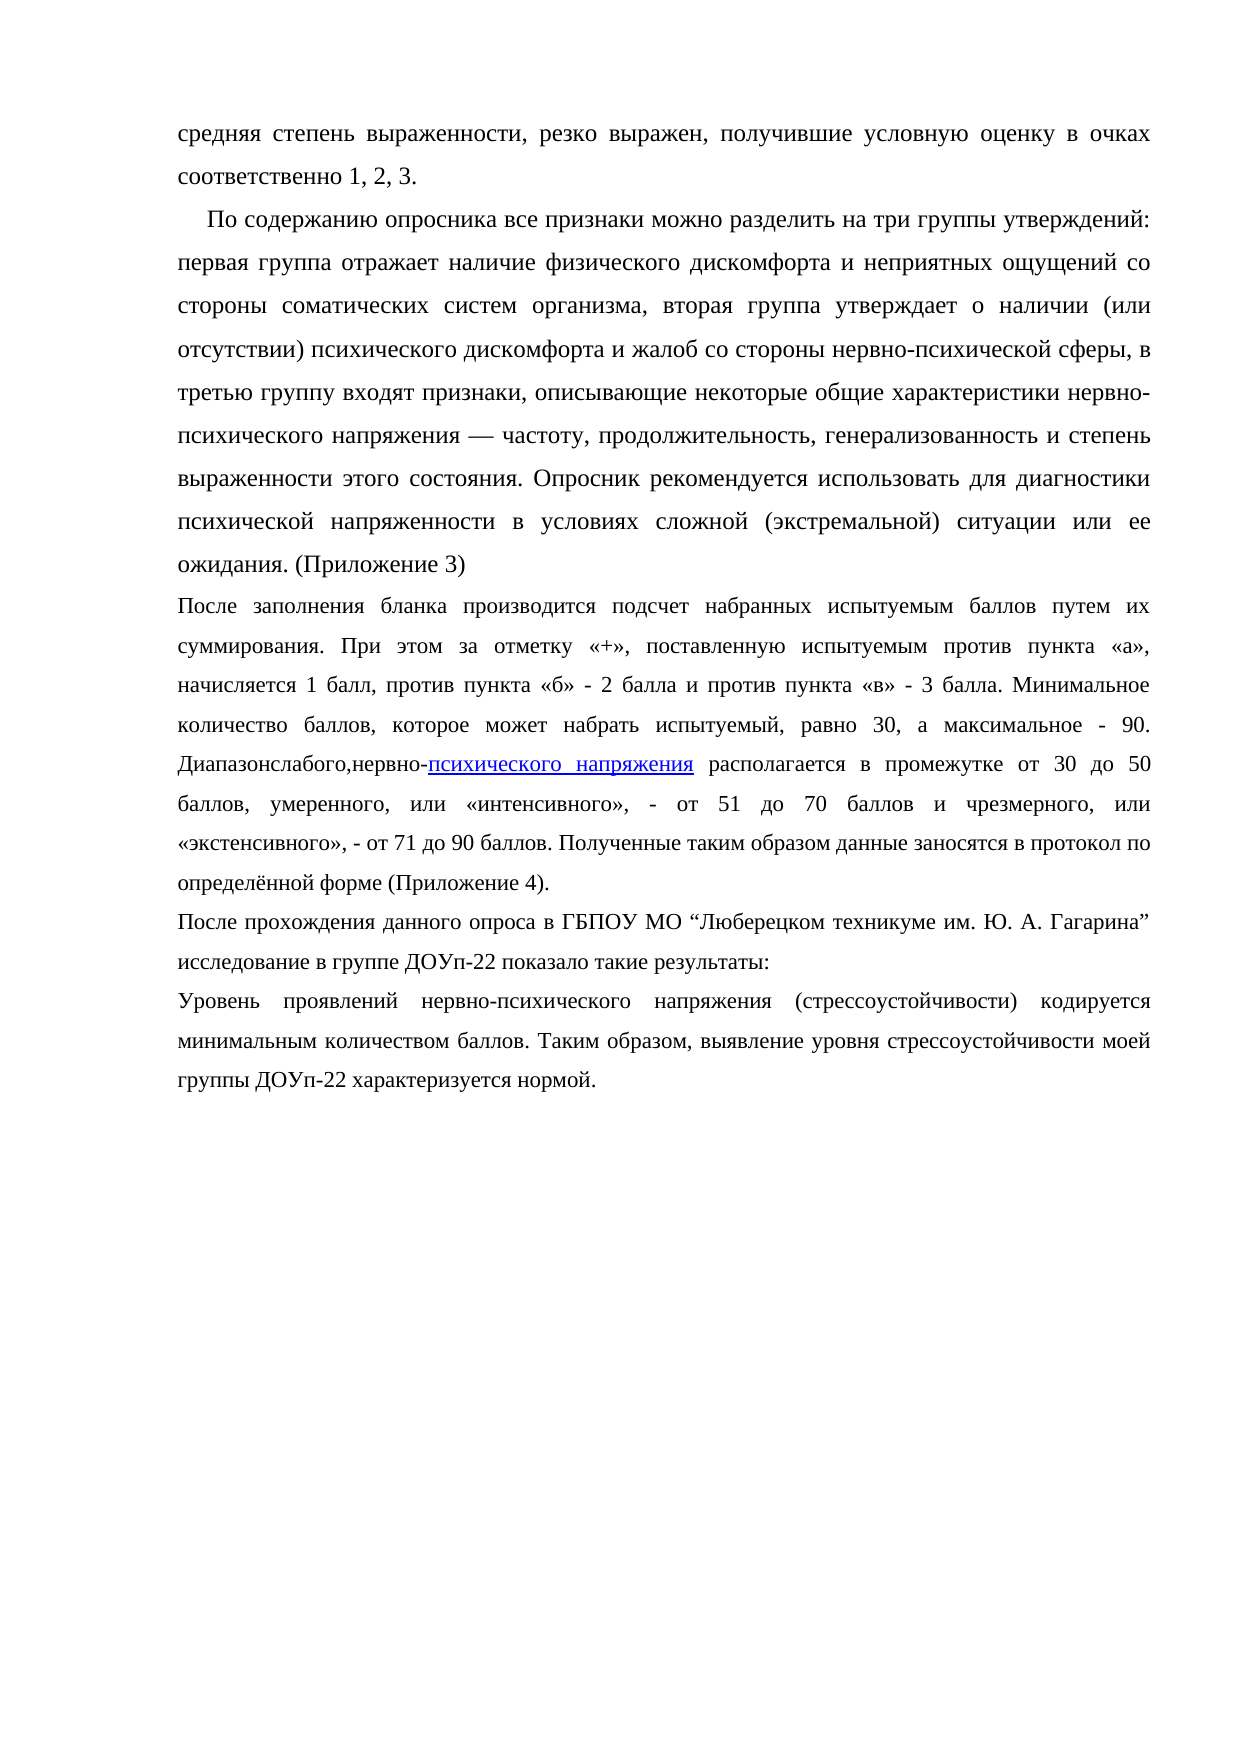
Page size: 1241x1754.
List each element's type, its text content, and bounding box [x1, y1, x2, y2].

list По содержанию опросника все признаки можно разделить на три группы утверждений: первая группа отражает наличие физического дискомфорта и неприятных ощущений со стороны соматических систем организма, вторая группа утверждает о наличии (или отсутствии) психического дискомфорта и жалоб со стороны нервно-психической сферы, в третью группу входят признаки, описывающие некоторые общие характеристики нервно-психического напряжения — частоту, продолжительность, генерализованность и степень выраженности этого состояния. Опросник рекомендуется использовать для диагностики психической напряженности в условиях сложной (экстремальной) ситуации или ее ожидания. (Приложение 3) [177, 204, 1152, 578]
text После прохождения данного опроса в ГБПОУ МО “Люберецком техникуме им. Ю. А. Гагарина” исследование в группе ДОУп-22 показало такие результаты: [177, 908, 1152, 974]
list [177, 118, 1152, 190]
text После заполнения бланка производится подсчет набранных испытуемым баллов путем их суммирования. При этом за отметку «+», поставленную испытуемым против пункта «а», начисляется 1 балл, против пункта «б» - 2 балла и против пункта «в» - 3 балла. Минимальное количество баллов, которое может набрать испытуемый, равно 30, а максимальное - 90. Диапазонслабого,нервно-психического напряжения располагается в промежутке от 30 до 50 баллов, умеренного, или «интенсивного», - от 51 до 70 баллов и чрезмерного, или «экстенсивного», - от 71 до 90 баллов. Полученные таким образом данные заносятся в протокол по определённой форме (Приложение 4). [177, 592, 1152, 895]
text Уровень проявлений нервно-психи­ческого напряжения (стрессоустойчивости) кодируется минимальным количеством баллов. Таким образом, выявление уровня стрессоустойчивости моей группы ДОУп-22 характеризуется нормой. [177, 987, 1152, 1093]
